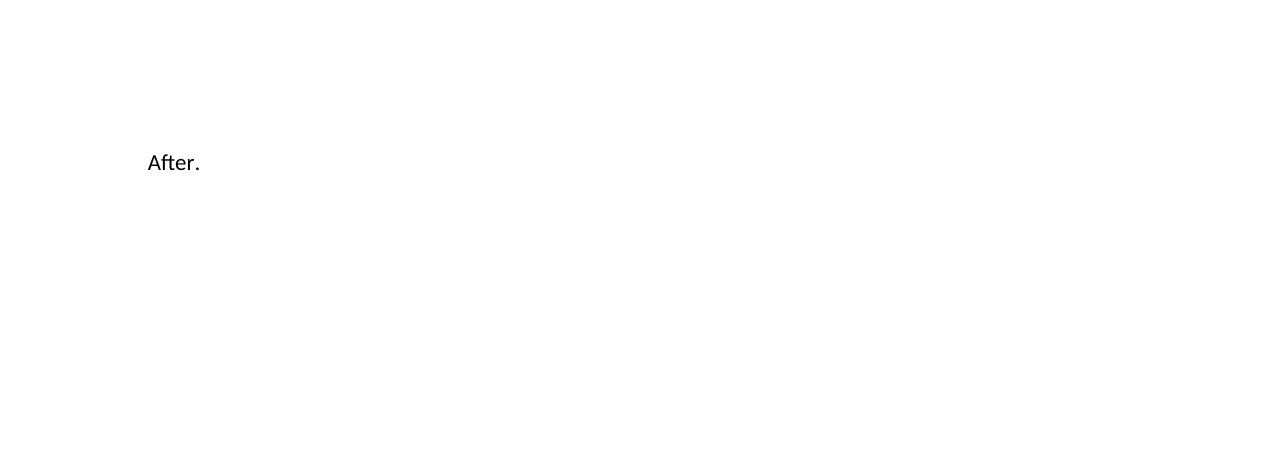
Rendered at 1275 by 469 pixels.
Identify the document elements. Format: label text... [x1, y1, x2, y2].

text After. [148, 148, 1127, 176]
